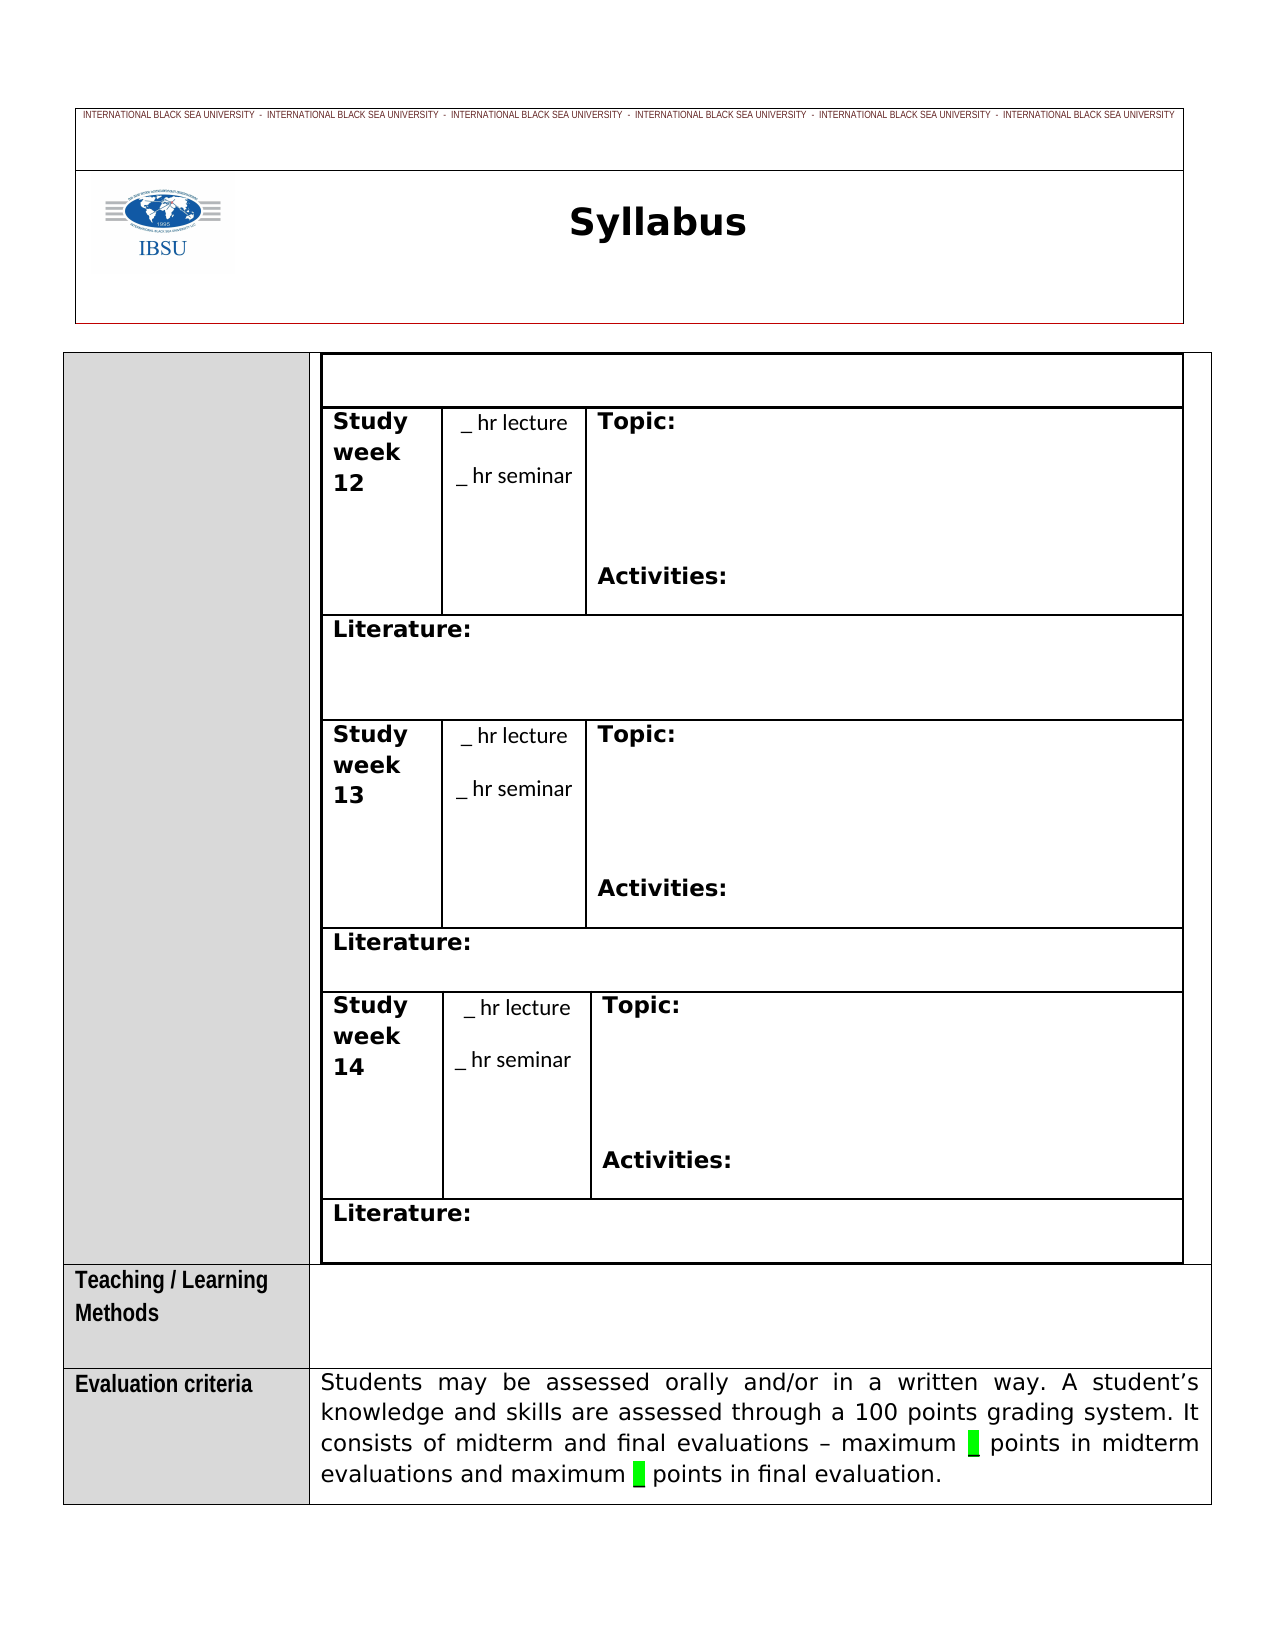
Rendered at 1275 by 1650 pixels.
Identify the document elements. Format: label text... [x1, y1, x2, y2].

table_cell [310, 353, 320, 1264]
table_cell [310, 1265, 1211, 1368]
table_cell Teaching / Learning Methods [64, 1265, 309, 1368]
picture [91, 171, 236, 274]
table_cell Evaluation criteria [64, 1369, 309, 1504]
table_cell [1184, 353, 1211, 1264]
table_cell content [64, 353, 309, 1264]
